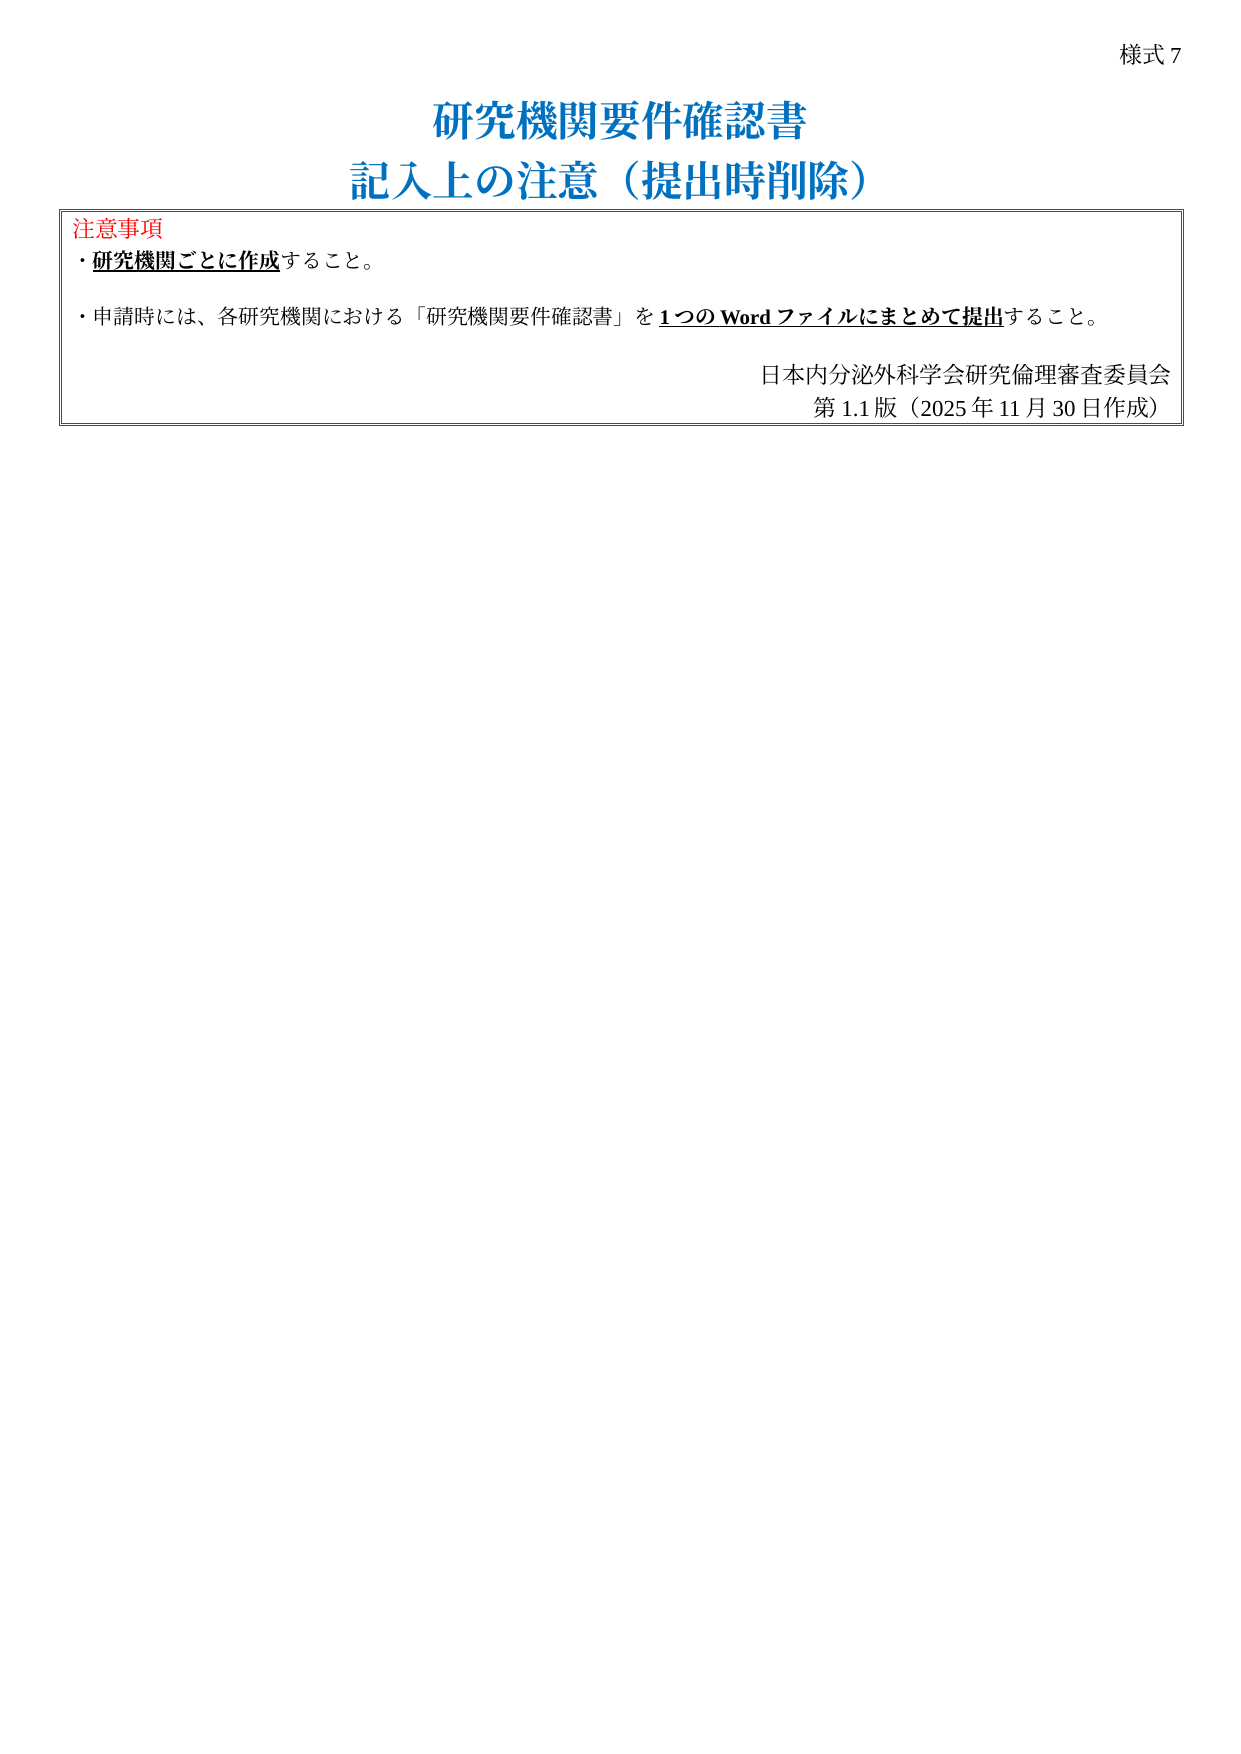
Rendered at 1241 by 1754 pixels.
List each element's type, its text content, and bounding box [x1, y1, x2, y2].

text 研究機関要件確認書 [59, 89, 1181, 148]
text 記入上の注意（提出時削除） [59, 148, 1181, 208]
table_header 注意事項 ・研究機関ごとに作成すること。 ・申請時には、各研究機関における「研究機関要件確認書」を1つのWordファイルにまとめて提出すること。 日本内分泌外科学会研究倫理審査委員会 第1.1版（2025年11月30日作成） [62, 212, 1181, 423]
